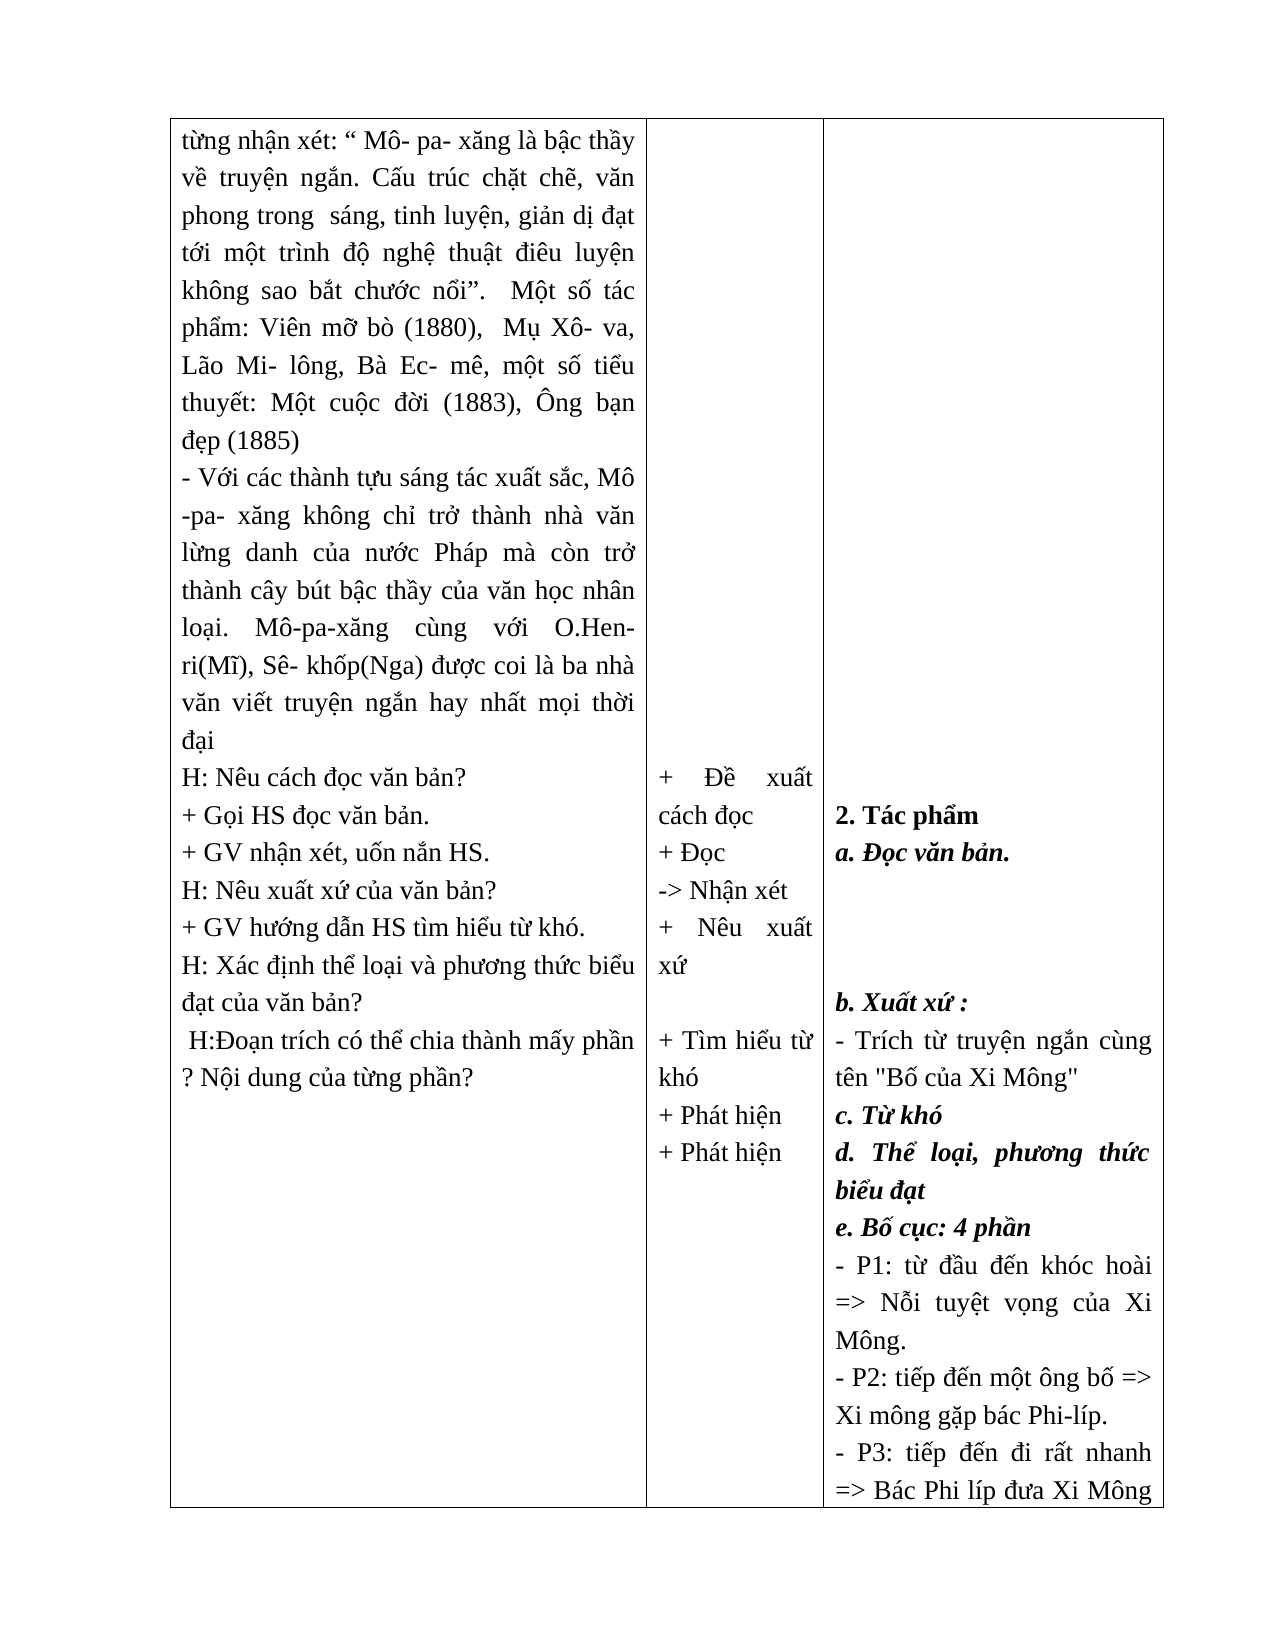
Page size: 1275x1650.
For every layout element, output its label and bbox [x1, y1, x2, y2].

table_cell [647, 119, 823, 1507]
table_cell [824, 119, 1163, 1507]
table_cell [171, 119, 646, 1507]
